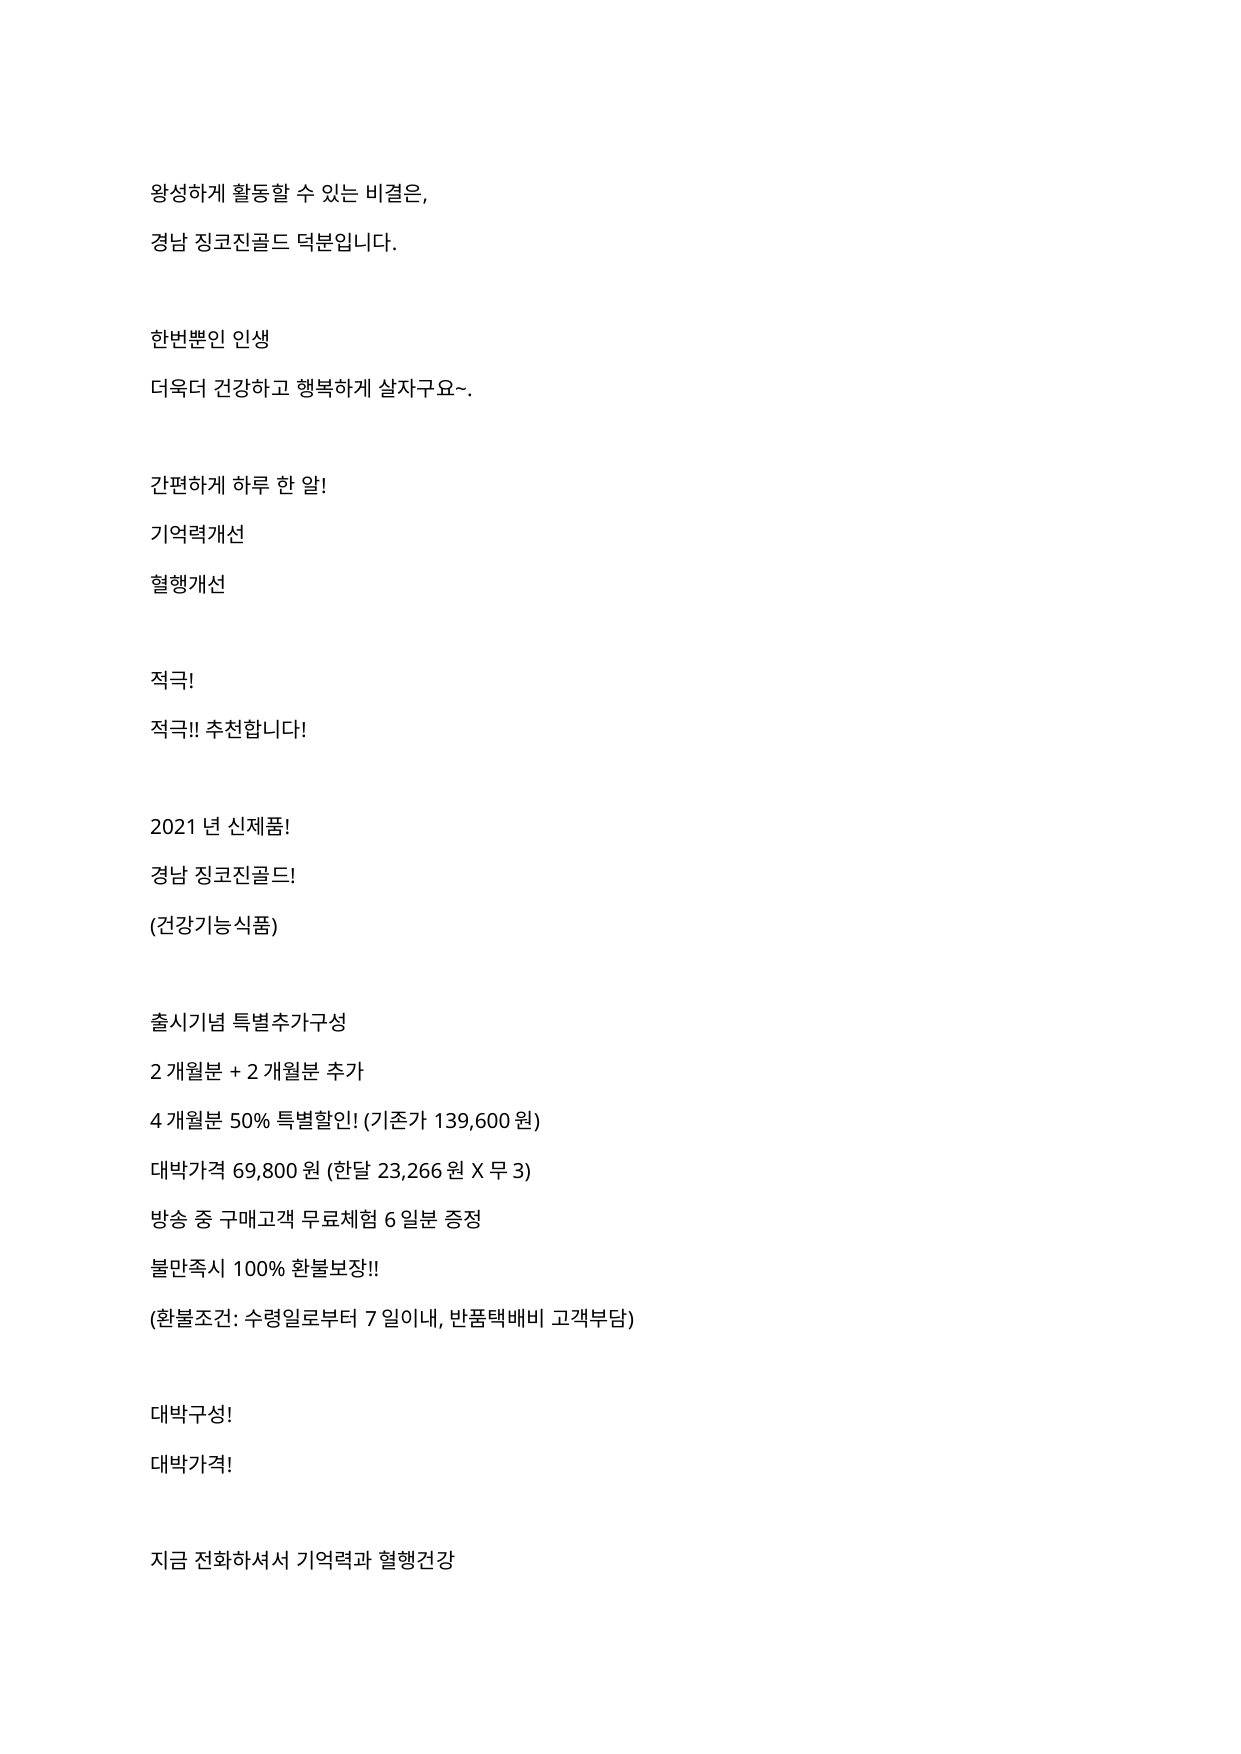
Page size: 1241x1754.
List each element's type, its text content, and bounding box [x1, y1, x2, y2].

text 대박가격 69,800원 (한달 23,266원 X 무3) [150, 1154, 1090, 1184]
text 대박구성! [150, 1399, 1090, 1429]
text (환불조건: 수령일로부터 7일이내, 반품택배비 고객부담) [150, 1302, 1090, 1332]
text 4개월분 50% 특별할인! (기존가 139,600원) [150, 1104, 1090, 1135]
text 왕성하게 활동할 수 있는 비결은, [150, 177, 1090, 207]
text (건강기능식품) [150, 909, 1090, 939]
text 간편하게 하루 한 알! [150, 469, 1090, 499]
text 불만족시 100% 환불보장!! [150, 1253, 1090, 1283]
text 경남 징코진골드! [150, 860, 1090, 890]
text 더욱더 건강하고 행복하게 살자구요~. [150, 372, 1090, 403]
text 출시기념 특별추가구성 [150, 1006, 1090, 1036]
text 적극! [150, 664, 1090, 695]
text 적극!! 추천합니다! [150, 714, 1090, 744]
text 한번뿐인 인생 [150, 323, 1090, 353]
text 2021년 신제품! [150, 810, 1090, 841]
text 경남 징코진골드 덕분입니다. [150, 227, 1090, 257]
text 지금 전화하셔서 기억력과 혈행건강 [150, 1545, 1090, 1575]
text 2개월분 + 2개월분 추가 [150, 1055, 1090, 1085]
text 혈행개선 [150, 568, 1090, 598]
text 방송 중 구매고객 무료체험 6일분 증정 [150, 1203, 1090, 1233]
text 기억력개선 [150, 518, 1090, 549]
text 대박가격! [150, 1448, 1090, 1478]
